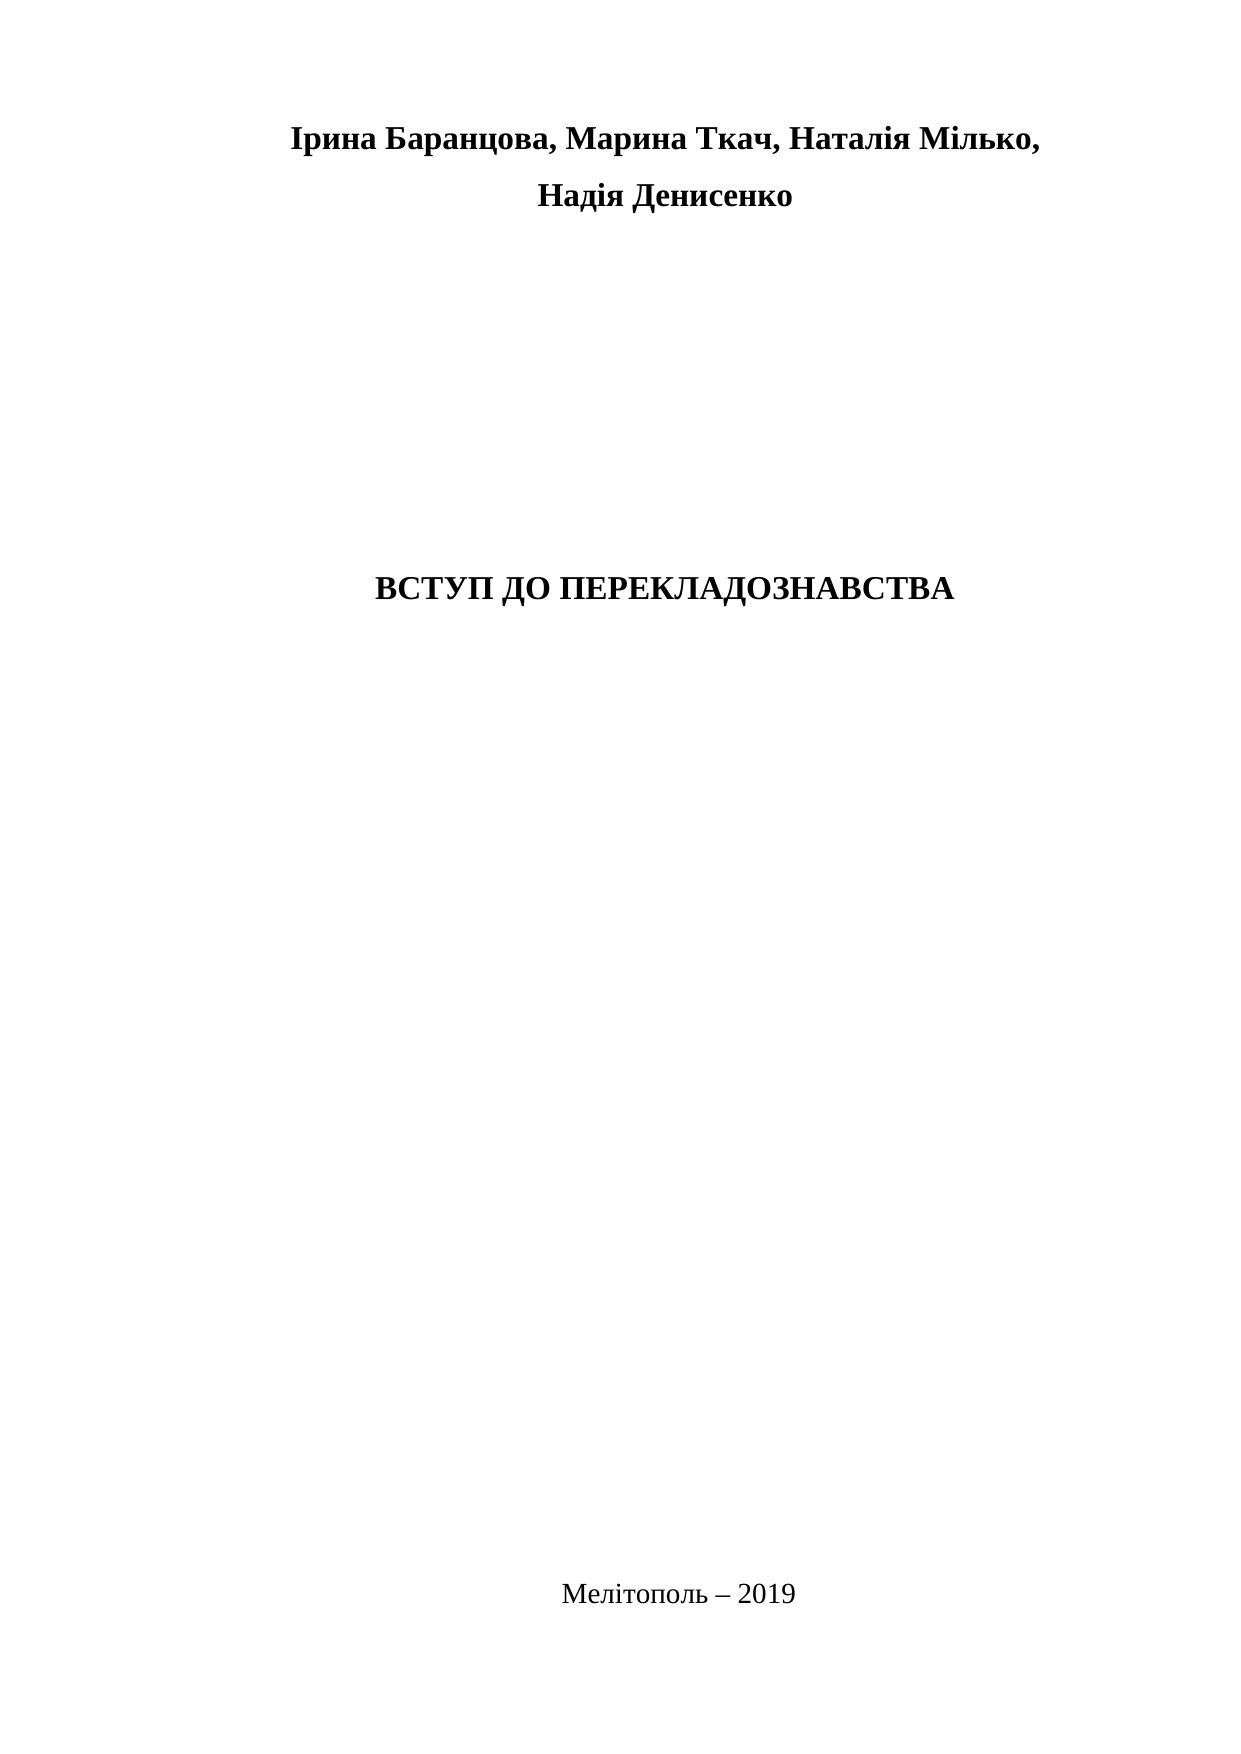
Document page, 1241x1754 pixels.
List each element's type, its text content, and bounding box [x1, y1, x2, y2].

text ВСТУП ДО ПЕРЕКЛАДОЗНАВСТВА [177, 568, 1152, 607]
text Ірина Баранцова, Марина Ткач, Наталія Мілько, [177, 118, 1153, 157]
text Надія Денисенко [177, 176, 1153, 214]
text Мелітополь – 2019 [561, 1576, 1153, 1609]
